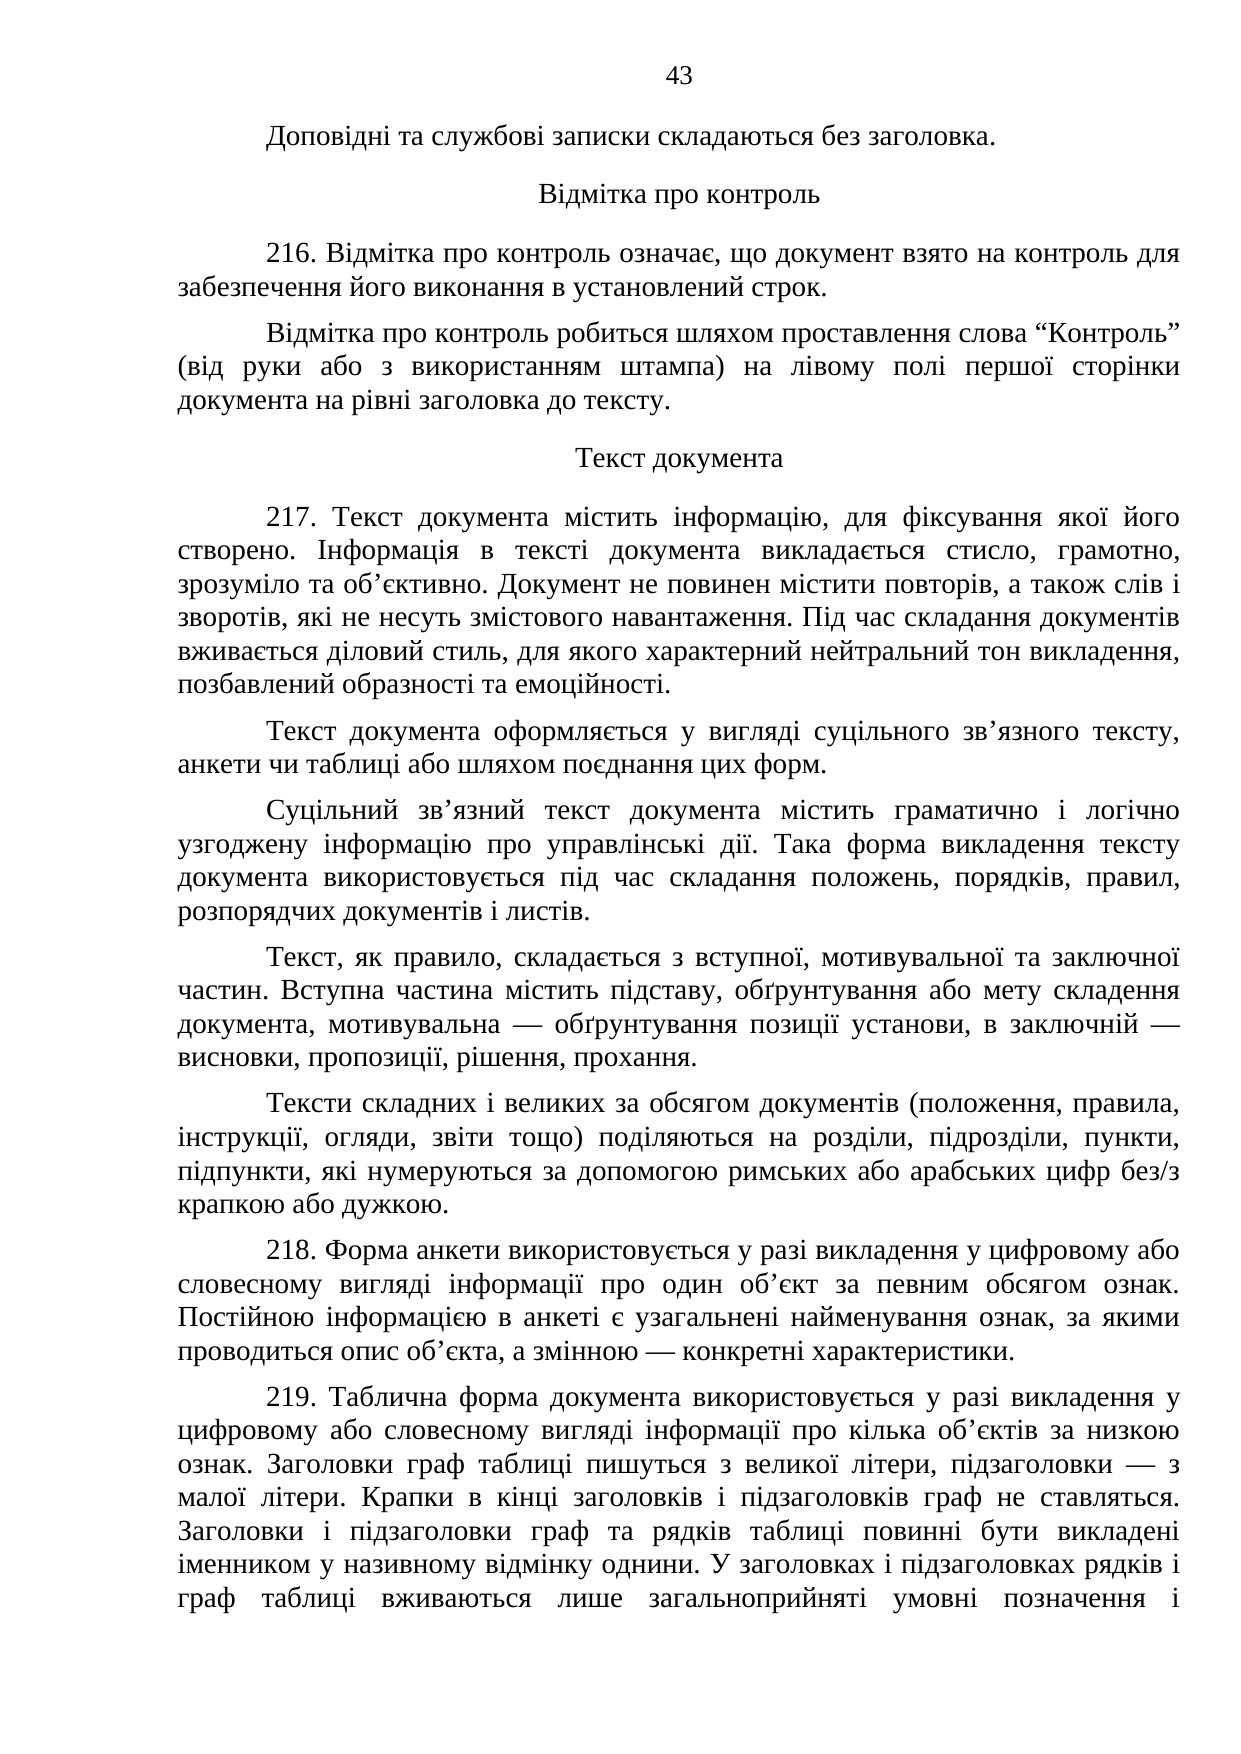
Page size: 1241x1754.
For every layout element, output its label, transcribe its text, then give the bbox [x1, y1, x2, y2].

text Тексти складних і великих за обсягом документів (положення, правила, інструкції, огляди, звіти тощо) поділяються на розділи, підрозділи, пункти, підпункти, які нумеруються за допомогою римських або арабських цифр без/з крапкою або дужкою. [177, 1086, 1181, 1220]
text Текст, як правило, складається з вступної, мотивувальної та заключної частин. Вступна частина містить підставу, обґрунтування або мету складення документа, мотивувальна — обґрунтування позиції установи, в заключній — висновки, пропозиції, рішення, прохання. [177, 939, 1181, 1073]
text Доповідні та службові записки складаються без заголовка. [177, 118, 1181, 152]
text Текст документа оформляється у вигляді суцільного зв’язного тексту, анкети чи таблиці або шляхом поєднання цих форм. [177, 713, 1181, 780]
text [177, 1379, 1181, 1614]
text 216. Відмітка про контроль означає, що документ взято на контроль для забезпечення його виконання в установлений строк. [177, 235, 1181, 302]
text 217. Текст документа містить інформацію, для фіксування якої його створено. Інформація в тексті документа викладається стисло, грамотно, зрозуміло та об’єктивно. Документ не повинен містити повторів, а також слів і зворотів, які не несуть змістового навантаження. Під час складання документів вживається діловий стиль, для якого характерний нейтральний тон викладення, позбавлений образності та емоційності. [177, 499, 1181, 700]
text Текст документа [177, 440, 1181, 474]
text 218. Форма анкети використовується у разі викладення у цифровому або словесному вигляді інформації про один об’єкт за певним обсягом ознак. Постійною інформацією в анкеті є узагальнені найменування ознак, за якими проводиться опис об’єкта, а змінною — конкретні характеристики. [177, 1232, 1181, 1366]
text Відмітка про контроль [177, 177, 1181, 210]
text Відмітка про контроль робиться шляхом проставлення слова “Контроль” (від руки або з використанням штампа) на лівому полі першої сторінки документа на рівні заголовка до тексту. [177, 315, 1181, 415]
text Суцільний зв’язний текст документа містить граматично і логічно узгоджену інформацію про управлінські дії. Така форма викладення тексту документа використовується під час складання положень, порядків, правил, розпорядчих документів і листів. [177, 792, 1181, 926]
